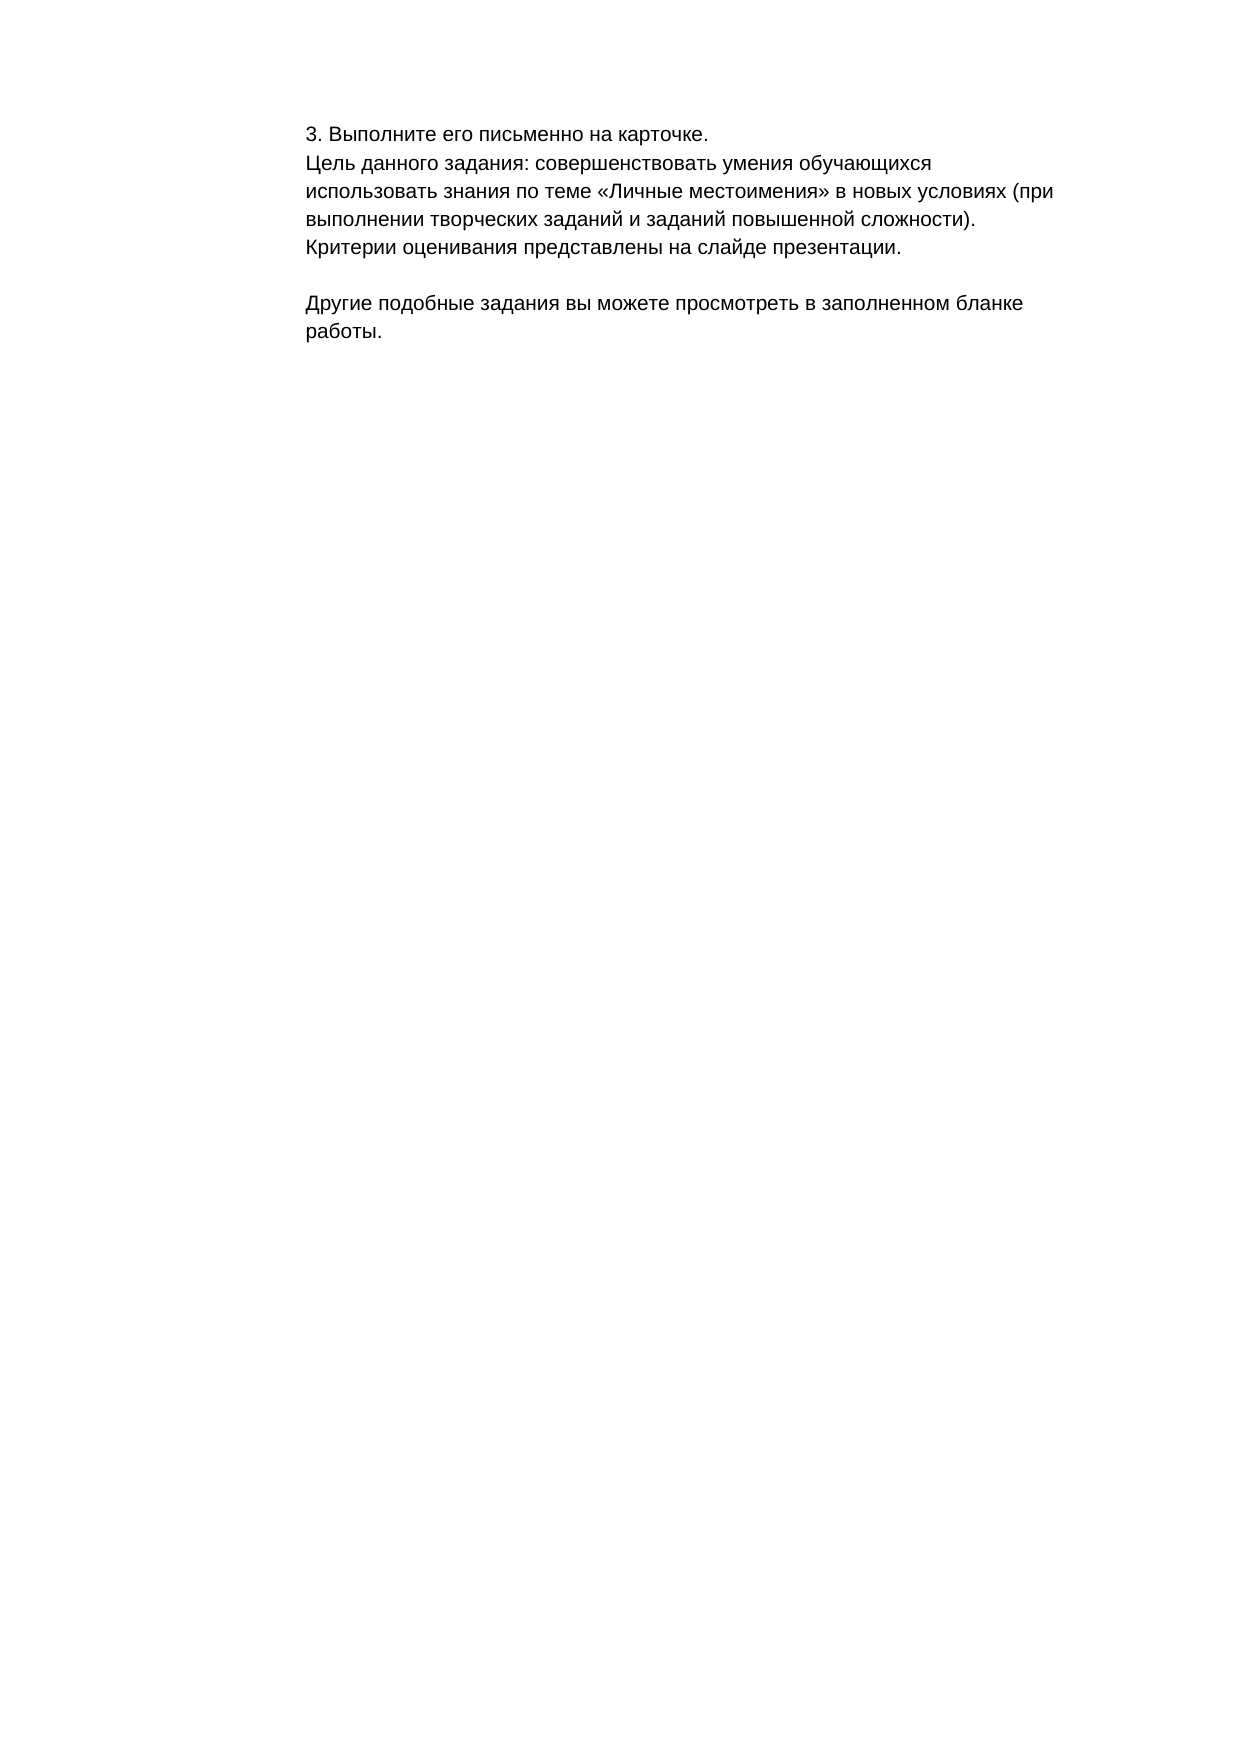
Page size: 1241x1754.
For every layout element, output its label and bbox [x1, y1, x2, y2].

text [305, 118, 1069, 343]
